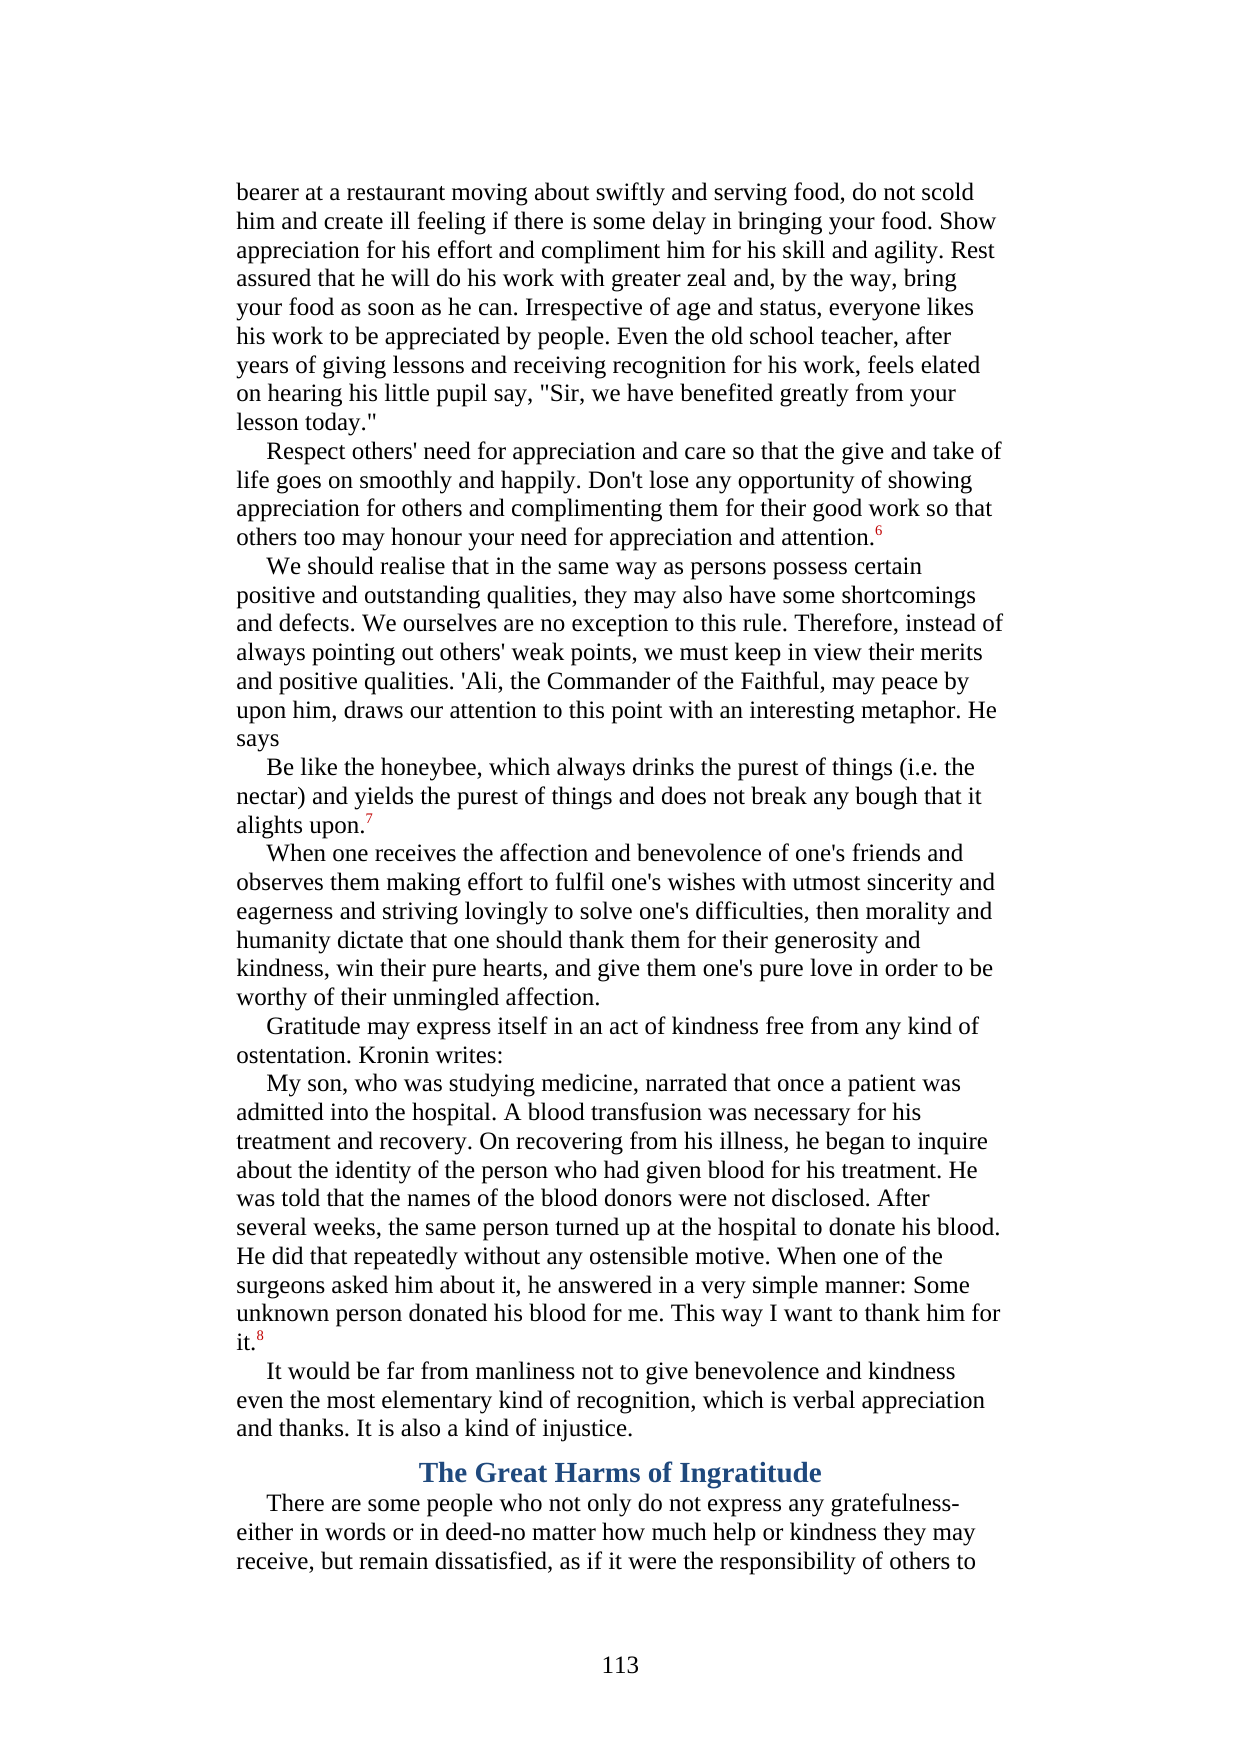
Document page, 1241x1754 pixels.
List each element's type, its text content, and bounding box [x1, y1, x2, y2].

text It would be far from manliness not to give benevolence and kindness even the most elementary kind of recognition, which is verbal appreciation and thanks. It is also a kind of injustice. [236, 1356, 1004, 1442]
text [236, 1488, 1004, 1574]
text Respect others' need for appreciation and care so that the give and take of life goes on smoothly and happily. Don't lose any opportunity of showing appreciation for others and complimenting them for their good work so that others too may honour your need for appreciation and attention.6 [236, 436, 1004, 551]
text We should realise that in the same way as persons possess certain positive and outstanding qualities, they may also have some shortcomings and defects. We ourselves are no exception to this rule. Therefore, instead of always pointing out others' weak points, we must keep in view their merits and positive qualities. 'Ali, the Commander of the Faithful, may peace by upon him, draws our attention to this point with an interesting metaphor. He says [236, 551, 1004, 752]
text When one receives the affection and benevolence of one's friends and observes them making effort to fulfil one's wishes with utmost sincerity and eagerness and striving lovingly to solve one's difficulties, then morality and humanity dictate that one should thank them for their generosity and kindness, win their pure hearts, and give them one's pure love in order to be worthy of their unmingled affection. [236, 838, 1004, 1011]
subtitle The Great Harms of Ingratitude [236, 1455, 1004, 1488]
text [236, 177, 1004, 436]
text Be like the honeybee, which always drinks the purest of things (i.e. the nectar) and yields the purest of things and does not break any bough that it alights upon.7 [236, 752, 1004, 838]
text My son, who was studying medicine, narrated that once a patient was admitted into the hospital. A blood transfusion was necessary for his treatment and recovery. On recovering from his illness, he began to inquire about the identity of the person who had given blood for his treatment. He was told that the names of the blood donors were not disclosed. After several weeks, the same person turned up at the hospital to donate his blood. He did that repeatedly without any ostensible motive. When one of the surgeons asked him about it, he answered in a very simple manner: Some unknown person donated his blood for me. This way I want to thank him for it.8 [236, 1068, 1004, 1356]
text Gratitude may express itself in an act of kindness free from any kind of ostentation. Kronin writes: [236, 1011, 1004, 1068]
